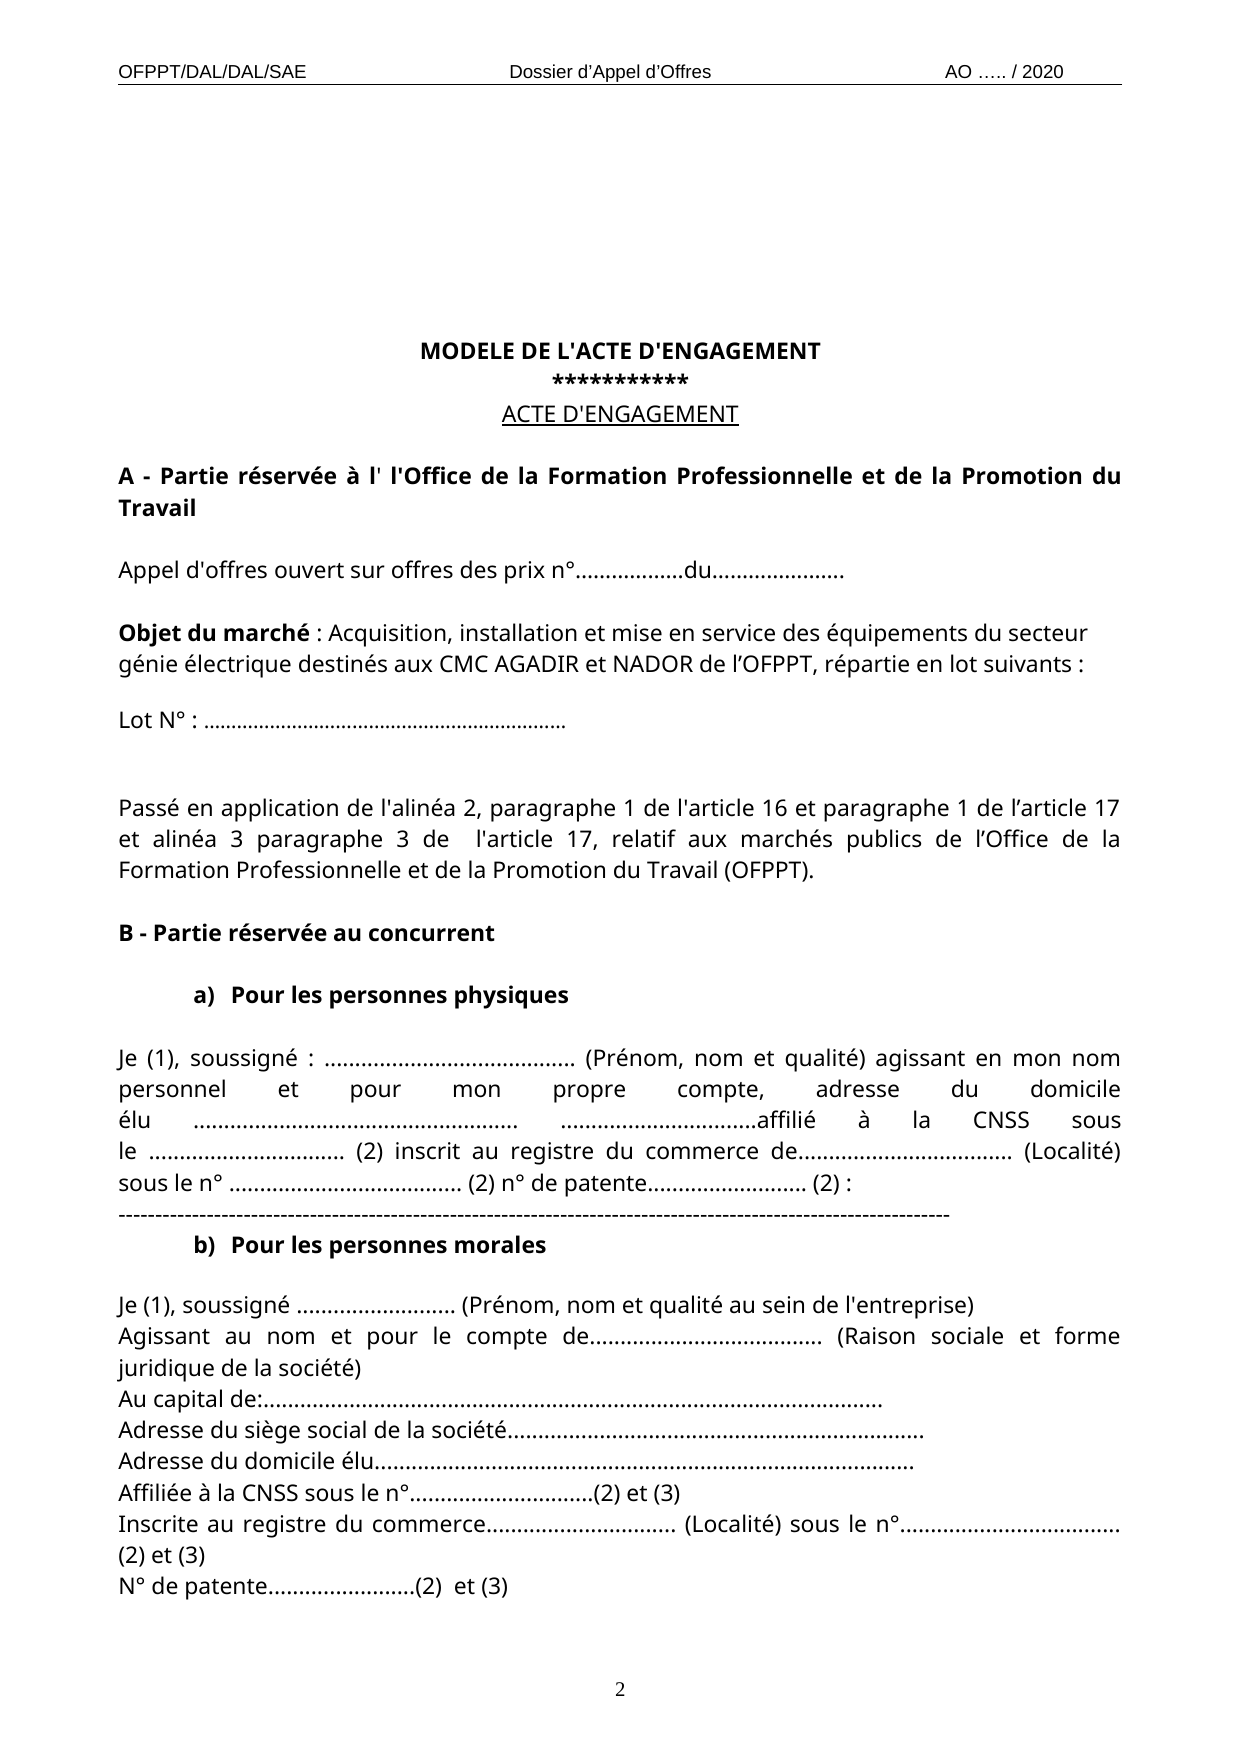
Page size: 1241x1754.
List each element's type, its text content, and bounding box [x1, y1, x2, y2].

text Lot N° : ………………………………………………………… [118, 704, 1122, 735]
text Adresse du siège social de la société.................................................................... [118, 1414, 1122, 1445]
text ACTE D'ENGAGEMENT [118, 398, 1122, 429]
text Appel d'offres ouvert sur offres des prix n°………………du…………………. [118, 554, 1122, 585]
text *********** [118, 366, 1122, 398]
text Adresse du domicile élu........................................................................................ [118, 1445, 1122, 1476]
text Affiliée à la CNSS sous le n°..............................(2) et (3) [118, 1476, 1122, 1508]
text Au capital de:..................................................................................................... [118, 1383, 1122, 1414]
text B - Partie réservée au concurrent [118, 916, 1122, 948]
text Agissant au nom et pour le compte de...................................... (Raison sociale et forme juridique de la société) [118, 1320, 1122, 1383]
text Je (1), soussigné .......................... (Prénom, nom et qualité au sein de l'entreprise) [118, 1289, 1122, 1320]
text Passé en application de l'alinéa 2, paragraphe 1 de l'article 16 et paragraphe 1 de l’article 17 et alinéa 3 paragraphe 3 de l'article 17, relatif aux marchés publics de l’Office de la Formation Professionnelle et de la Promotion du Travail (OFPPT). [118, 791, 1122, 885]
text MODELE DE L'ACTE D'ENGAGEMENT [118, 335, 1122, 366]
text N° de patente........................(2) et (3) [118, 1570, 1122, 1601]
text A - Partie réservée à l' l'Office de la Formation Professionnelle et de la Promotion du Travail [118, 460, 1122, 523]
list Pour les personnes physiques [193, 979, 1122, 1010]
text Inscrite au registre du commerce............................... (Localité) sous le n°.................................... (2) et (3) [118, 1508, 1122, 1570]
text Objet du marché : Acquisition, installation et mise en service des équipements du secteur génie électrique destinés aux CMC AGADIR et NADOR de l’OFPPT, répartie en lot suivants : [118, 616, 1122, 679]
text ----------------------------------------------------------------------------------------------------------------- [118, 1198, 1122, 1229]
text Je (1), soussigné : ......................................... (Prénom, nom et qualité) agissant en mon nom personnel et pour mon propre compte, adresse du domicile élu ..................................................... ................................affilié à la CNSS sous le ................................ (2) inscrit au registre du commerce de................................... (Localité) sous le n° ...................................... (2) n° de patente.......................... (2) : [118, 1041, 1122, 1198]
list Pour les personnes morales [193, 1229, 1122, 1260]
